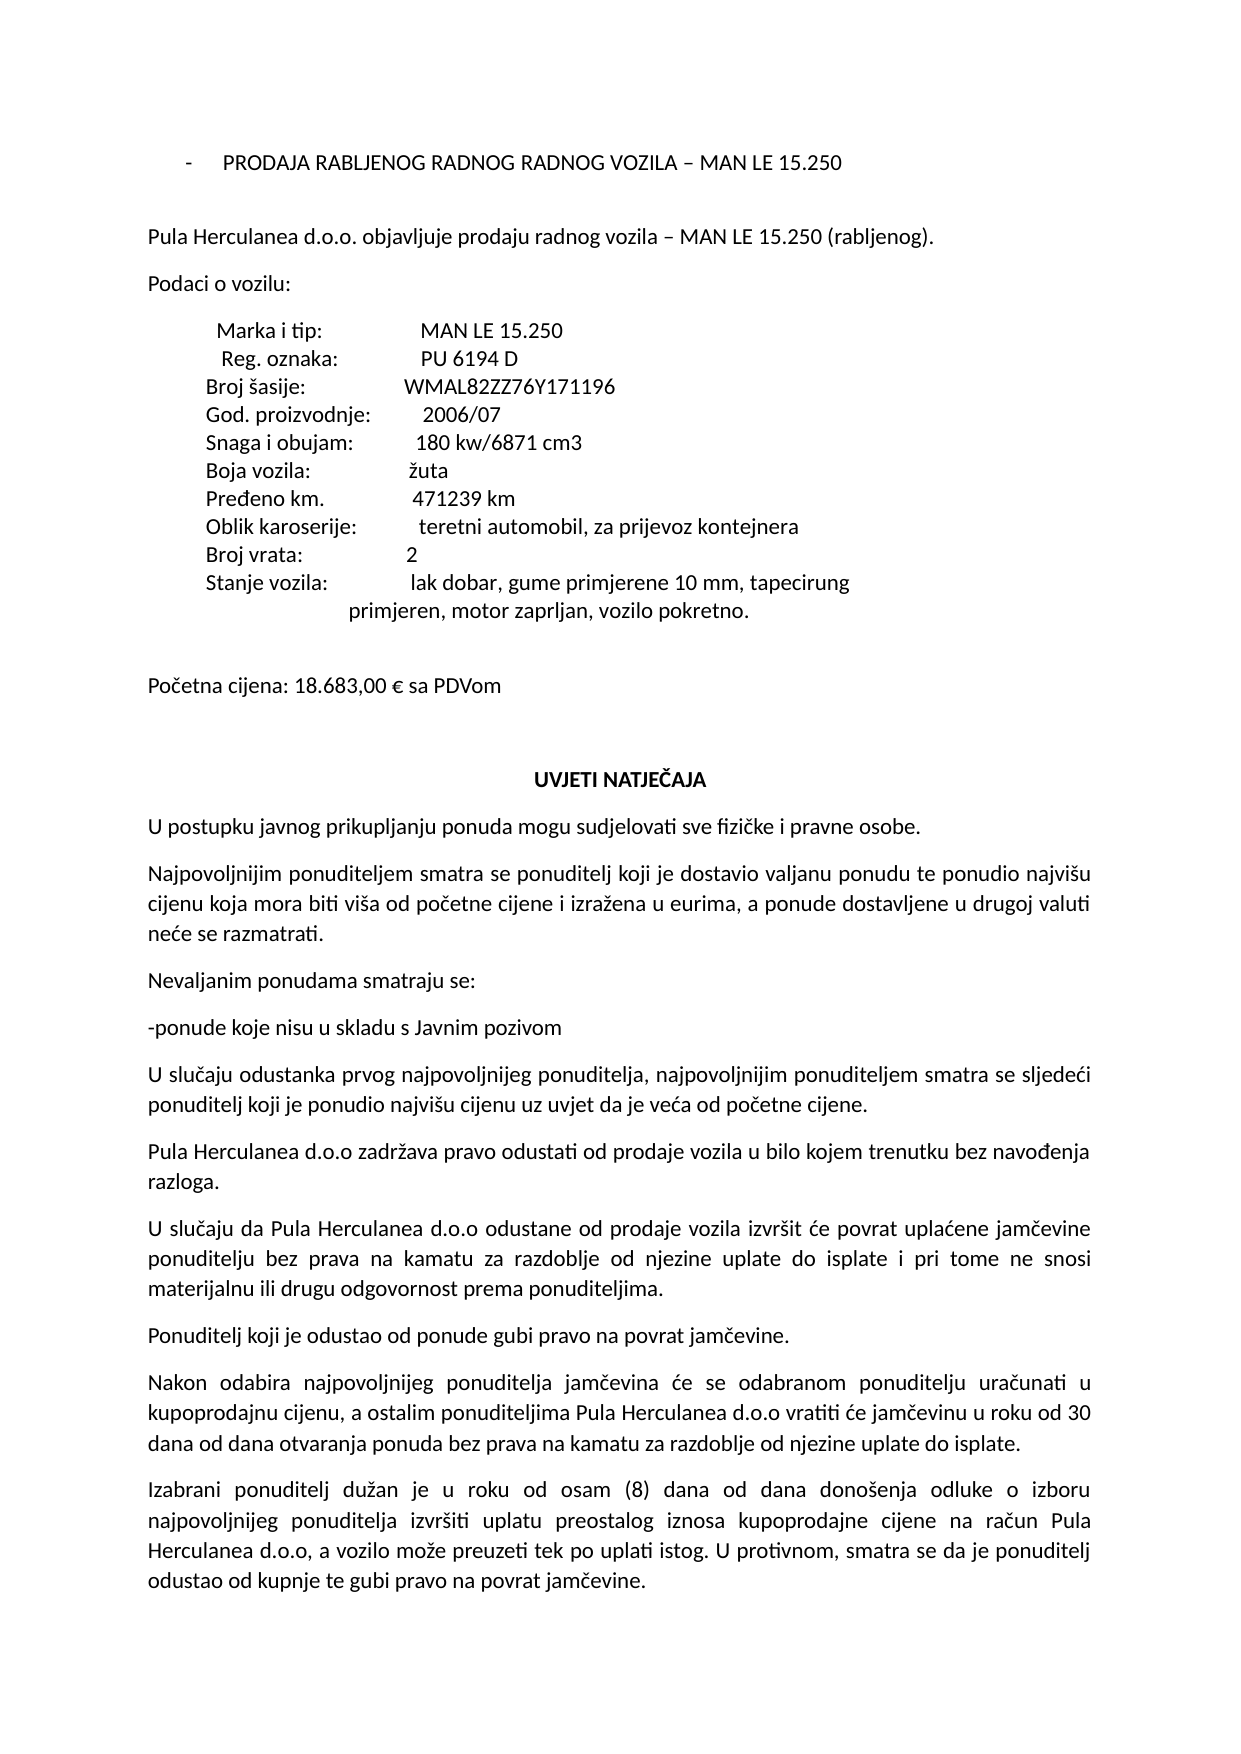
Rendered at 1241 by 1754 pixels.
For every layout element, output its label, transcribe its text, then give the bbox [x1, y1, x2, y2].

subtitle God. proizvodnje: 2006/07 [185, 400, 1093, 428]
text Ponuditelj koji je odustao od ponude gubi pravo na povrat jamčevine. [148, 1321, 1093, 1349]
text UVJETI NATJEČAJA [148, 765, 1093, 793]
subtitle Marka i tip: MAN LE 15.250 [185, 316, 1093, 344]
text U postupku javnog prikupljanju ponuda mogu sudjelovati sve fizičke i pravne osobe. [148, 812, 1093, 840]
text Početna cijena: 18.683,00 € sa PDVom [148, 671, 1093, 699]
subtitle Stanje vozila: lak dobar, gume primjerene 10 mm, tapecirung [185, 568, 1093, 596]
text U slučaju odustanka prvog najpovoljnijeg ponuditelja, najpovoljnijim ponuditeljem smatra se sljedeći ponuditelj koji je ponudio najvišu cijenu uz uvjet da je veća od početne cijene. [148, 1060, 1093, 1118]
subtitle Oblik karoserije: teretni automobil, za prijevoz kontejnera [185, 512, 1093, 540]
text U slučaju da Pula Herculanea d.o.o odustane od prodaje vozila izvršit će povrat uplaćene jamčevine ponuditelju bez prava na kamatu za razdoblje od njezine uplate do isplate i pri tome ne snosi materijalnu ili drugu odgovornost prema ponuditeljima. [148, 1214, 1093, 1302]
subtitle Snaga i obujam: 180 kw/6871 cm3 [185, 428, 1093, 456]
text Izabrani ponuditelj dužan je u roku od osam (8) dana od dana donošenja odluke o izboru najpovoljnijeg ponuditelja izvršiti uplatu preostalog iznosa kupoprodajne cijene na račun Pula Herculanea d.o.o, a vozilo može preuzeti tek po uplati istog. U protivnom, smatra se da je ponuditelj odustao od kupnje te gubi pravo na povrat jamčevine. [148, 1476, 1093, 1594]
text Nevaljanim ponudama smatraju se: [148, 966, 1093, 994]
subtitle Boja vozila: žuta [185, 456, 1093, 484]
list PRODAJA RABLJENOG RADNOG RADNOG VOZILA – MAN LE 15.250 [185, 148, 1093, 176]
subtitle Broj šasije: WMAL82ZZ76Y171196 [185, 372, 1093, 400]
text Nakon odabira najpovoljnijeg ponuditelja jamčevina će se odabranom ponuditelju uračunati u kupoprodajnu cijenu, a ostalim ponuditeljima Pula Herculanea d.o.o vratiti će jamčevinu u roku od 30 dana od dana otvaranja ponuda bez prava na kamatu za razdoblje od njezine uplate do isplate. [148, 1368, 1093, 1457]
subtitle primjeren, motor zaprljan, vozilo pokretno. [148, 596, 1093, 624]
text -ponude koje nisu u skladu s Javnim pozivom [148, 1013, 1093, 1041]
subtitle Reg. oznaka: PU 6194 D [185, 344, 1093, 372]
subtitle Broj vrata: 2 [185, 540, 1093, 568]
subtitle Pređeno km. 471239 km [185, 484, 1093, 512]
text Najpovoljnijim ponuditeljem smatra se ponuditelj koji je dostavio valjanu ponudu te ponudio najvišu cijenu koja mora biti viša od početne cijene i izražena u eurima, a ponude dostavljene u drugoj valuti neće se razmatrati. [148, 859, 1093, 947]
text Podaci o vozilu: [148, 269, 1093, 297]
text Pula Herculanea d.o.o. objavljuje prodaju radnog vozila – MAN LE 15.250 (rabljenog). [148, 222, 1093, 251]
text Pula Herculanea d.o.o zadržava pravo odustati od prodaje vozila u bilo kojem trenutku bez navođenja razloga. [148, 1137, 1093, 1195]
